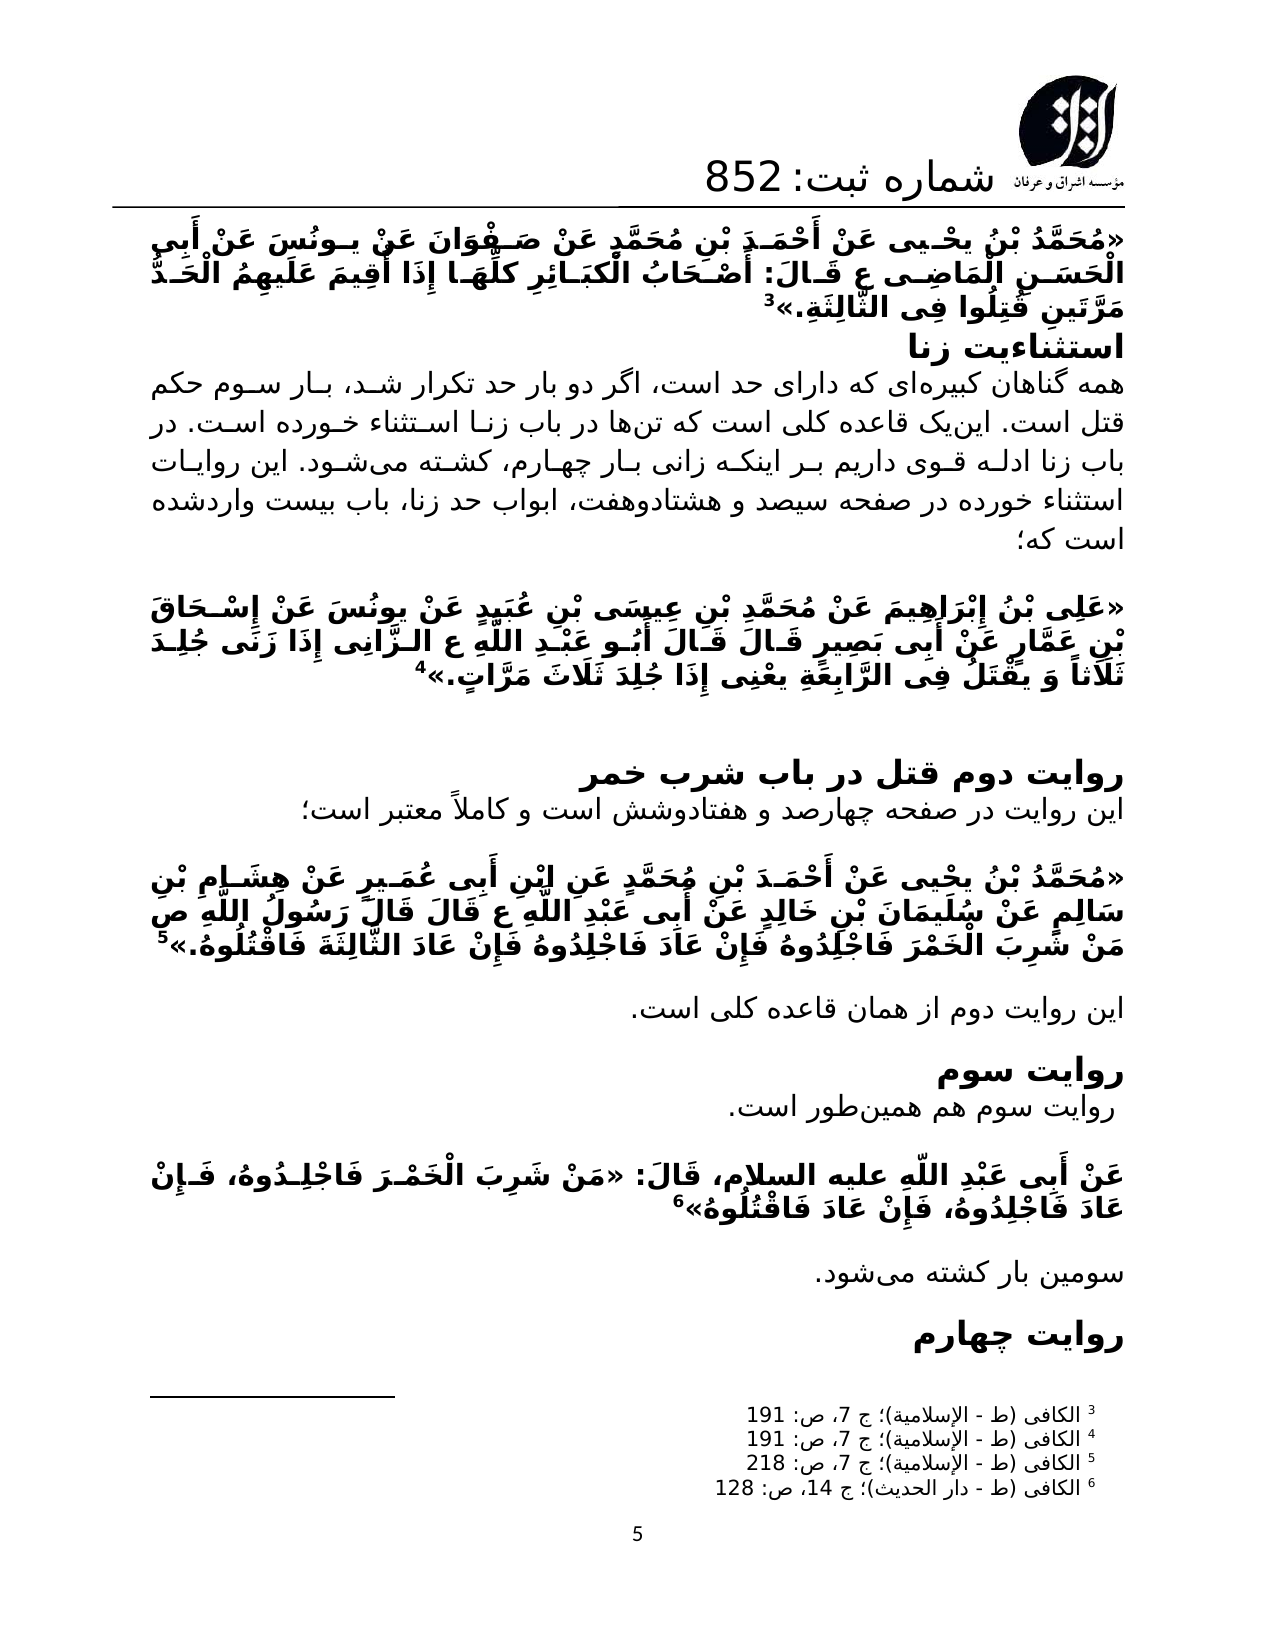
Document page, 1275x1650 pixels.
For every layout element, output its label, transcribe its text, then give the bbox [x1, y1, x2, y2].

text همه گناهان کبیره‌ای که دارای حد است، اگر دو بار حد تکرار شد، بار سوم حکم قتل است. این‌یک قاعده کلی است که تن‌ها در باب زنا استثناء خورده است. در باب زنا ادله قوی داریم بر اینکه زانی بار چهارم، کشته می‌شود. این روایات استثناء خورده در صفحه سیصد و هشتادوهفت، ابواب حد زنا، باب بیست واردشده است که؛ [150, 366, 1125, 556]
text عَنْ أَبِی عَبْدِ اللّهِ علیه السلام، قَالَ: «مَنْ شَرِبَ الْخَمْرَ فَاجْلِدُوهُ، فَإِنْ عَادَ فَاجْلِدُوهُ، فَإِنْ عَادَ فَاقْتُلُوهُ» [150, 1158, 1125, 1226]
subtitle روایت سوم [150, 1051, 1125, 1090]
text این روایت دوم از همان قاعده کلی است. [150, 991, 1125, 1025]
picture [1010, 75, 1125, 192]
text «عَلِی بْنُ إِبْرَاهِیمَ عَنْ مُحَمَّدِ بْنِ عِیسَی بْنِ عُبَیدٍ عَنْ یونُسَ عَنْ إِسْحَاقَ بْنِ عَمَّارٍ عَنْ أَبِی بَصِیرٍ قَالَ قَالَ أَبُو عَبْدِ اللَّهِ ع الزَّانِی إِذَا زَنَی جُلِدَ ثَلَاثاً وَ یقْتَلُ فِی الرَّابِعَةِ یعْنِی إِذَا جُلِدَ ثَلَاثَ مَرَّاتٍ.» [150, 590, 1125, 692]
subtitle روایت دوم قتل در باب شرب خمر [150, 753, 1125, 792]
text سومین بار کشته می‌شود. [150, 1255, 1125, 1289]
text این روایت در صفحه چهارصد و هفتادوشش است و کاملاً معتبر است؛ [150, 792, 1125, 826]
subtitle روایت چهارم [150, 1315, 1125, 1354]
text «مُحَمَّدُ بْنُ یحْیی عَنْ أَحْمَدَ بْنِ مُحَمَّدٍ عَنِ ابْنِ أَبِی عُمَیرٍ عَنْ هِشَامِ بْنِ سَالِمٍ عَنْ سُلَیمَانَ بْنِ خَالِدٍ عَنْ أَبِی عَبْدِ اللَّهِ ع قَالَ قَالَ رَسُولُ اللَّهِ ص مَنْ شَرِبَ الْخَمْرَ فَاجْلِدُوهُ فَإِنْ عَادَ فَاجْلِدُوهُ فَإِنْ عَادَ الثَّالِثَةَ فَاقْتُلُوهُ.» [150, 860, 1125, 962]
subtitle استثناءیت زنا [150, 327, 1125, 366]
text «مُحَمَّدُ بْنُ یحْیی عَنْ أَحْمَدَ بْنِ مُحَمَّدٍ عَنْ صَفْوَانَ عَنْ یونُسَ عَنْ أَبِی الْحَسَنِ الْمَاضِی ع قَالَ: أَصْحَابُ الْکبَائِرِ کلِّهَا إِذَا أُقِیمَ عَلَیهِمُ الْحَدُّ مَرَّتَینِ قُتِلُوا فِی الثَّالِثَةِ.» [150, 223, 1125, 324]
text روایت سوم هم همین‌طور است. [150, 1090, 1125, 1124]
